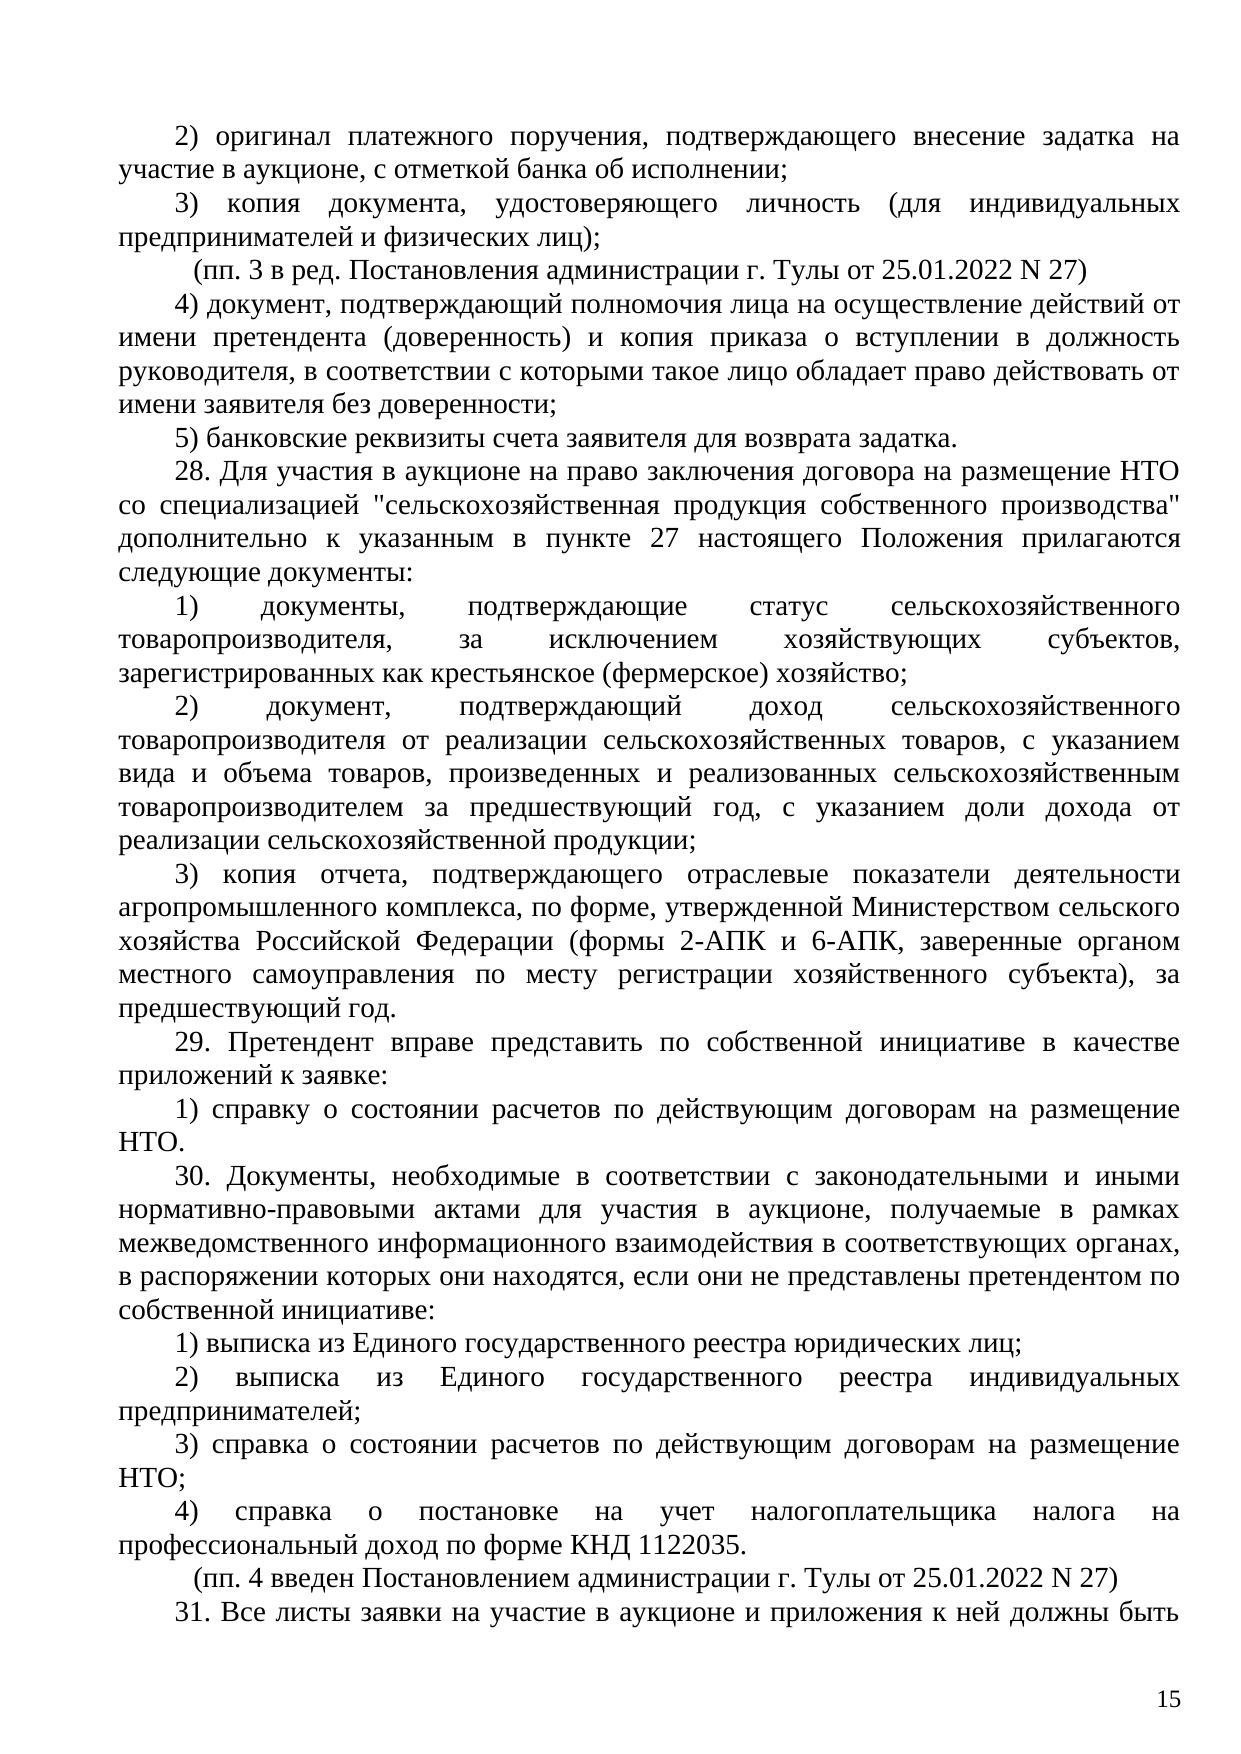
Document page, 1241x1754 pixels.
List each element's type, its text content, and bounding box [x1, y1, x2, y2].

text 4) документ, подтверждающий полномочия лица на осуществление действий от имени претендента (доверенность) и копия приказа о вступлении в должность руководителя, в соответствии с которыми такое лицо обладает право действовать от имени заявителя без доверенности; [118, 286, 1181, 420]
text (пп. 3 в ред. Постановления администрации г. Тулы от 25.01.2022 N 27) [118, 252, 1181, 286]
text 1) выписка из Единого государственного реестра юридических лиц; [118, 1326, 1181, 1359]
text 28. Для участия в аукционе на право заключения договора на размещение НТО со специализацией "сельскохозяйственная продукция собственного производства" дополнительно к указанным в пункте 27 настоящего Положения прилагаются следующие документы: [118, 453, 1181, 588]
text 2) оригинал платежного поручения, подтверждающего внесение задатка на участие в аукционе, с отметкой банка об исполнении; [118, 118, 1181, 185]
text 5) банковские реквизиты счета заявителя для возврата задатка. [118, 420, 1181, 453]
text (пп. 4 введен Постановлением администрации г. Тулы от 25.01.2022 N 27) [118, 1560, 1181, 1594]
text 30. Документы, необходимые в соответствии с законодательными и иными нормативно-правовыми актами для участия в аукционе, получаемые в рамках межведомственного информационного взаимодействия в соответствующих органах, в распоряжении которых они находятся, если они не представлены претендентом по собственной инициативе: [118, 1158, 1181, 1326]
text 2) выписка из Единого государственного реестра индивидуальных предпринимателей; [118, 1359, 1181, 1426]
text 3) справка о состоянии расчетов по действующим договорам на размещение НТО; [118, 1426, 1181, 1493]
text 29. Претендент вправе представить по собственной инициативе в качестве приложений к заявке: [118, 1024, 1181, 1091]
text 4) справка о постановке на учет налогоплательщика налога на профессиональный доход по форме КНД 1122035. [118, 1493, 1181, 1560]
text 1) документы, подтверждающие статус сельскохозяйственного товаропроизводителя, за исключением хозяйствующих субъектов, зарегистрированных как крестьянское (фермерское) хозяйство; [118, 588, 1181, 688]
text 1) справку о состоянии расчетов по действующим договорам на размещение НТО. [118, 1091, 1181, 1158]
text 2) документ, подтверждающий доход сельскохозяйственного товаропроизводителя от реализации сельскохозяйственных товаров, с указанием вида и объема товаров, произведенных и реализованных сельскохозяйственным товаропроизводителем за предшествующий год, с указанием доли дохода от реализации сельскохозяйственной продукции; [118, 688, 1181, 856]
text 3) копия документа, удостоверяющего личность (для индивидуальных предпринимателей и физических лиц); [118, 185, 1181, 252]
text 3) копия отчета, подтверждающего отраслевые показатели деятельности агропромышленного комплекса, по форме, утвержденной Министерством сельского хозяйства Российской Федерации (формы 2-АПК и 6-АПК, заверенные органом местного самоуправления по месту регистрации хозяйственного субъекта), за предшествующий год. [118, 856, 1181, 1024]
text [118, 1594, 1181, 1627]
